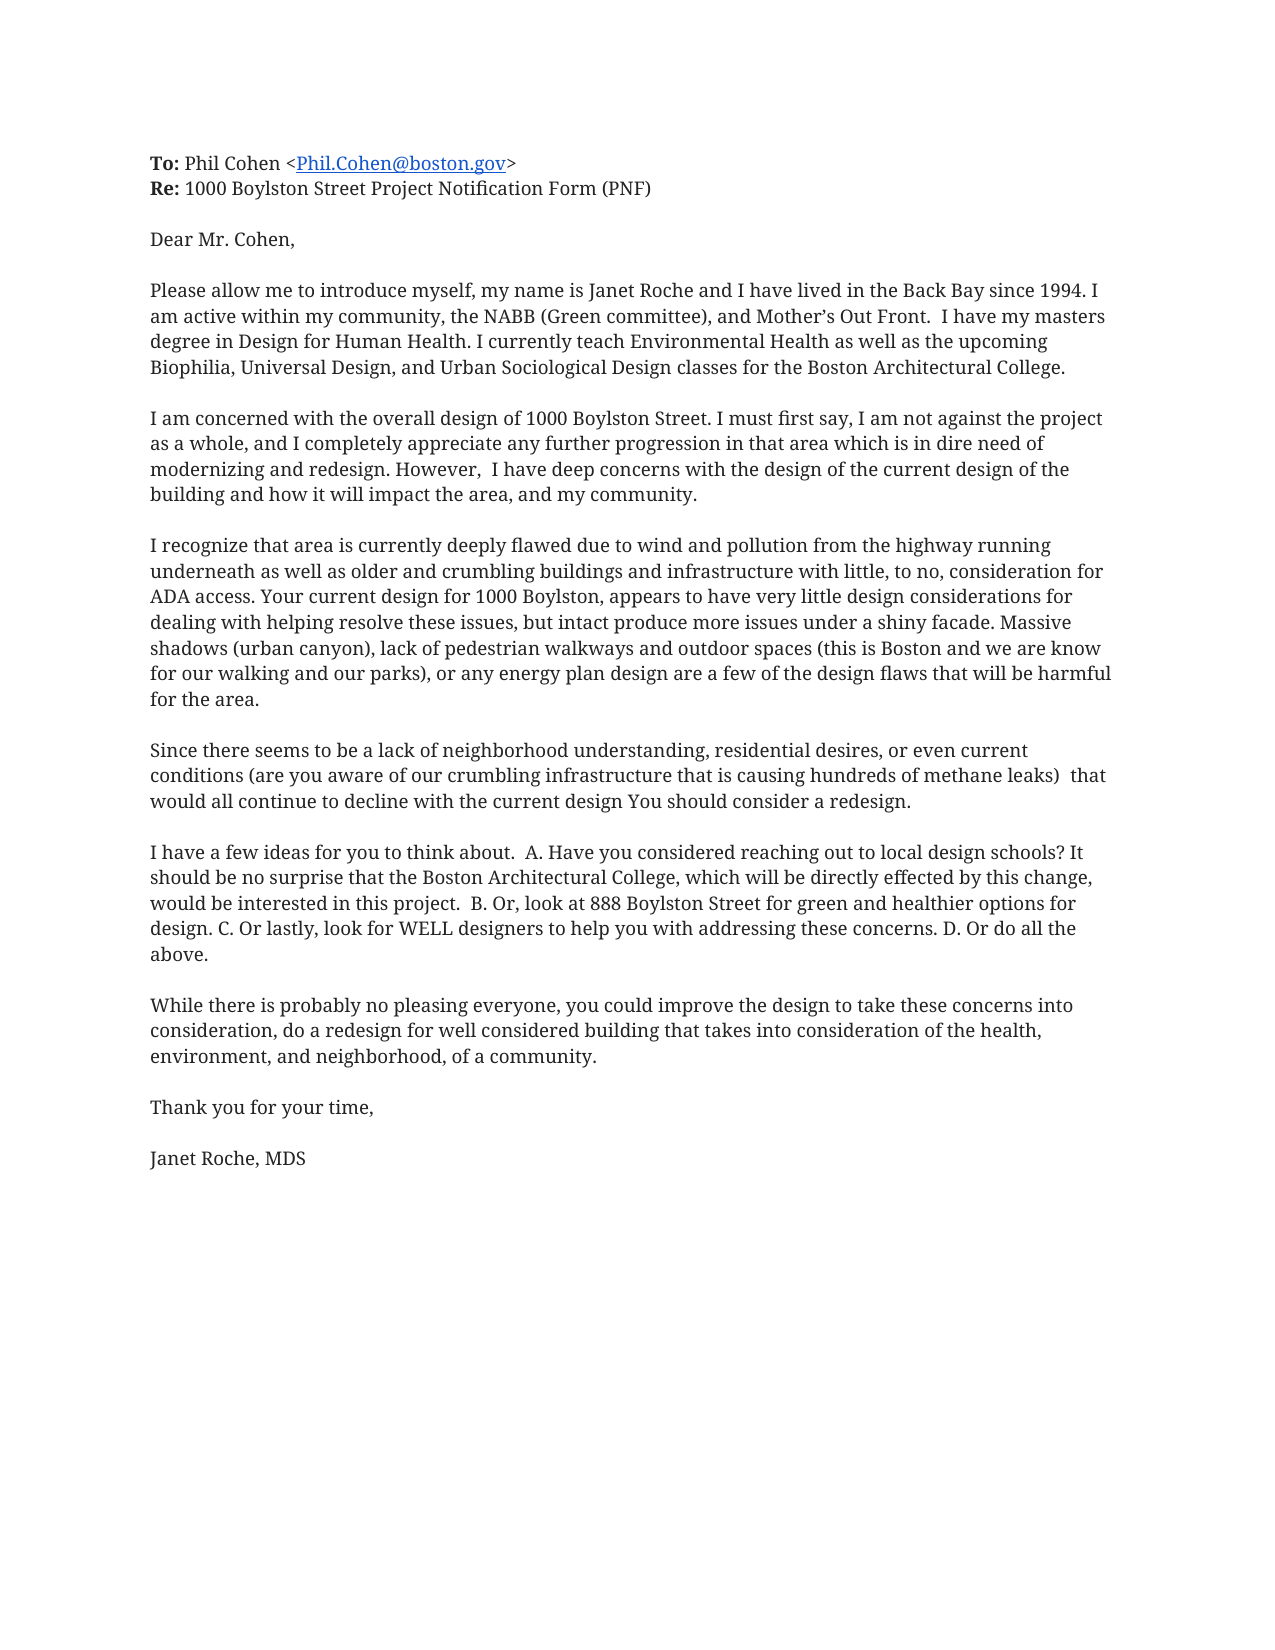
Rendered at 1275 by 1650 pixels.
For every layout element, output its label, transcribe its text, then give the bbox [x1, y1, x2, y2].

text I recognize that area is currently deeply flawed due to wind and pollution from the highway running underneath as well as older and crumbling buildings and infrastructure with little, to no, consideration for ADA access. Your current design for 1000 Boylston, appears to have very little design considerations for dealing with helping resolve these issues, but intact produce more issues under a shiny facade. Massive shadows (urban canyon), lack of pedestrian walkways and outdoor spaces (this is Boston and we are know for our walking and our parks), or any energy plan design are a few of the design flaws that will be harmful for the area. [150, 533, 1125, 711]
text Since there seems to be a lack of neighborhood understanding, residential desires, or even current conditions (are you aware of our crumbling infrastructure that is causing hundreds of methane leaks) that would all continue to decline with the current design You should consider a redesign. [150, 737, 1125, 813]
text To: Phil Cohen <Phil.Cohen@boston.gov> [150, 150, 1125, 176]
text Janet Roche, MDS [150, 1145, 1125, 1171]
text Re: 1000 Boylston Street Project Notification Form (PNF) [150, 176, 1125, 201]
text I have a few ideas for you to think about. A. Have you considered reaching out to local design schools? It should be no surprise that the Boston Architectural College, which will be directly effected by this change, would be interested in this project. B. Or, look at 888 Boylston Street for green and healthier options for design. C. Or lastly, look for WELL designers to help you with addressing these concerns. D. Or do all the above. [150, 839, 1125, 967]
text Dear Mr. Cohen, [150, 227, 1125, 252]
text While there is probably no pleasing everyone, you could improve the design to take these concerns into consideration, do a redesign for well considered building that takes into consideration of the health, environment, and neighborhood, of a community. [150, 992, 1125, 1069]
text Please allow me to introduce myself, my name is Janet Roche and I have lived in the Back Bay since 1994. I am active within my community, the NABB (Green committee), and Mother’s Out Front. I have my masters degree in Design for Human Health. I currently teach Environmental Health as well as the upcoming Biophilia, Universal Design, and Urban Sociological Design classes for the Boston Architectural College. [150, 278, 1125, 380]
text I am concerned with the overall design of 1000 Boylston Street. I must first say, I am not against the project as a whole, and I completely appreciate any further progression in that area which is in dire need of modernizing and redesign. However, I have deep concerns with the design of the current design of the building and how it will impact the area, and my community. [150, 405, 1125, 507]
text Thank you for your time, [150, 1094, 1125, 1120]
